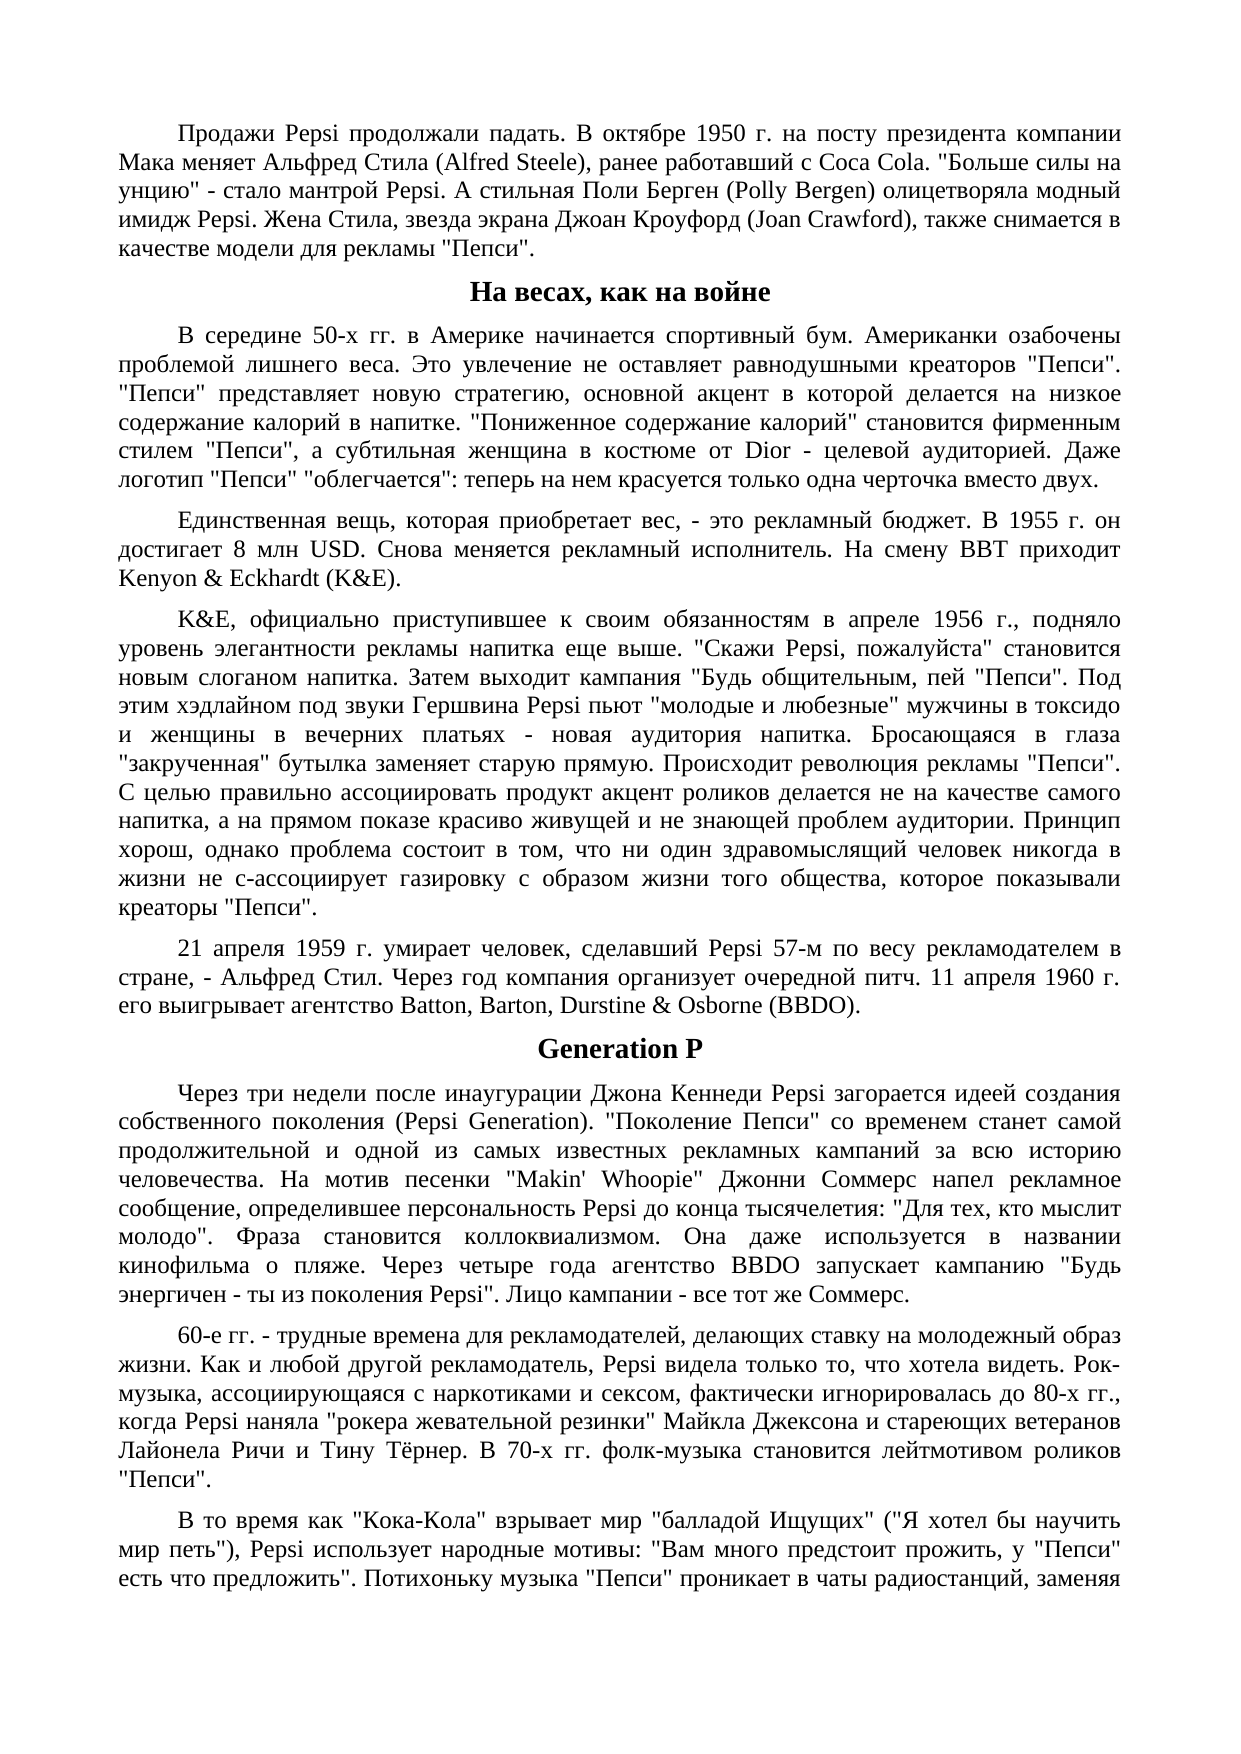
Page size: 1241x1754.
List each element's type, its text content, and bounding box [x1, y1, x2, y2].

text На весах, как на войне [118, 274, 1122, 308]
text 60-е гг. - трудные времена для рекламодателей, делающих ставку на молодежный образ жизни. Как и любой другой рекламодатель, Pepsi видела только то, что хотела видеть. Рок-музыка, ассоциирующаяся с наркотиками и сексом, фактически игнорировалась до 80-х гг., когда Pepsi наняла "рокера жевательной резинки" Майкла Джексона и стареющих ветеранов Лайонела Ричи и Тину Тёрнер. В 70-х гг. фолк-музыка становится лейтмотивом роликов "Пепси". [118, 1320, 1122, 1493]
text Продажи Pepsi продолжали падать. В октябре 1950 г. на посту президента компании Мака меняет Альфред Стила (Alfred Steele), ранее работавший с Coca Cola. "Больше силы на унцию" - стало мантрой Pepsi. А стильная Поли Берген (Polly Bergen) олицетворяла модный имидж Pepsi. Жена Стила, звезда экрана Джоан Кроуфорд (Joan Crawford), также снимается в качестве модели для рекламы "Пепси". [118, 118, 1122, 262]
text В середине 50-х гг. в Америке начинается спортивный бум. Американки озабочены проблемой лишнего веса. Это увлечение не оставляет равнодушными креаторов "Пепси". "Пепси" представляет новую стратегию, основной акцент в которой делается на низкое содержание калорий в напитке. "Пониженное содержание калорий" становится фирменным стилем "Пепси", а субтильная женщина в костюме от Dior - целевой аудиторией. Даже логотип "Пепси" "облегчается": теперь на нем красуется только одна черточка вместо двух. [118, 320, 1122, 493]
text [118, 1505, 1122, 1591]
text Generation P [118, 1032, 1122, 1065]
text Через три недели после инаугурации Джона Кеннеди Pepsi загорается идеей создания собственного поколения (Pepsi Generation). "Поколение Пепси" со временем станет самой продолжительной и одной из самых известных рекламных кампаний за всю историю человечества. На мотив песенки "Makin' Whoopie" Джонни Соммерс напел рекламное сообщение, определившее персональность Pepsi до конца тысячелетия: "Для тех, кто мыслит молодо". Фраза становится коллоквиализмом. Она даже используется в названии кинофильма о пляже. Через четыре года агентство BBDO запускает кампанию "Будь энергичен - ты из поколения Pepsi". Лицо кампании - все тот же Соммерс. [118, 1078, 1122, 1308]
text 21 апреля 1959 г. умирает человек, сделавший Pepsi 57-м по весу рекламодателем в стране, - Альфред Стил. Через год компания организует очередной питч. 11 апреля 1960 г. его выигрывает агентство Batton, Barton, Durstine & Osborne (BBDO). [118, 933, 1122, 1019]
text K&E, официально приступившее к своим обязанностям в апреле 1956 г., подняло уровень элегантности рекламы напитка еще выше. "Скажи Pepsi, пожалуйста" становится новым слоганом напитка. Затем выходит кампания "Будь общительным, пей "Пепси". Под этим хэдлайном под звуки Гершвина Pepsi пьют "молодые и любезные" мужчины в токсидо и женщины в вечерних платьях - новая аудитория напитка. Бросающаяся в глаза "закрученная" бутылка заменяет старую прямую. Происходит революция рекламы "Пепси". С целью правильно ассоциировать продукт акцент роликов делается не на качестве самого напитка, а на прямом показе красиво живущей и не знающей проблем аудитории. Принцип хорош, однако проблема состоит в том, что ни один здравомыслящий человек никогда в жизни не с-ассоциирует газировку с образом жизни того общества, которое показывали креаторы "Пепси". [118, 604, 1122, 920]
text Единственная вещь, которая приобретает вес, - это рекламный бюджет. В 1955 г. он достигает 8 млн USD. Снова меняется рекламный исполнитель. На смену BBT приходит Kenyon & Eckhardt (K&E). [118, 505, 1122, 592]
